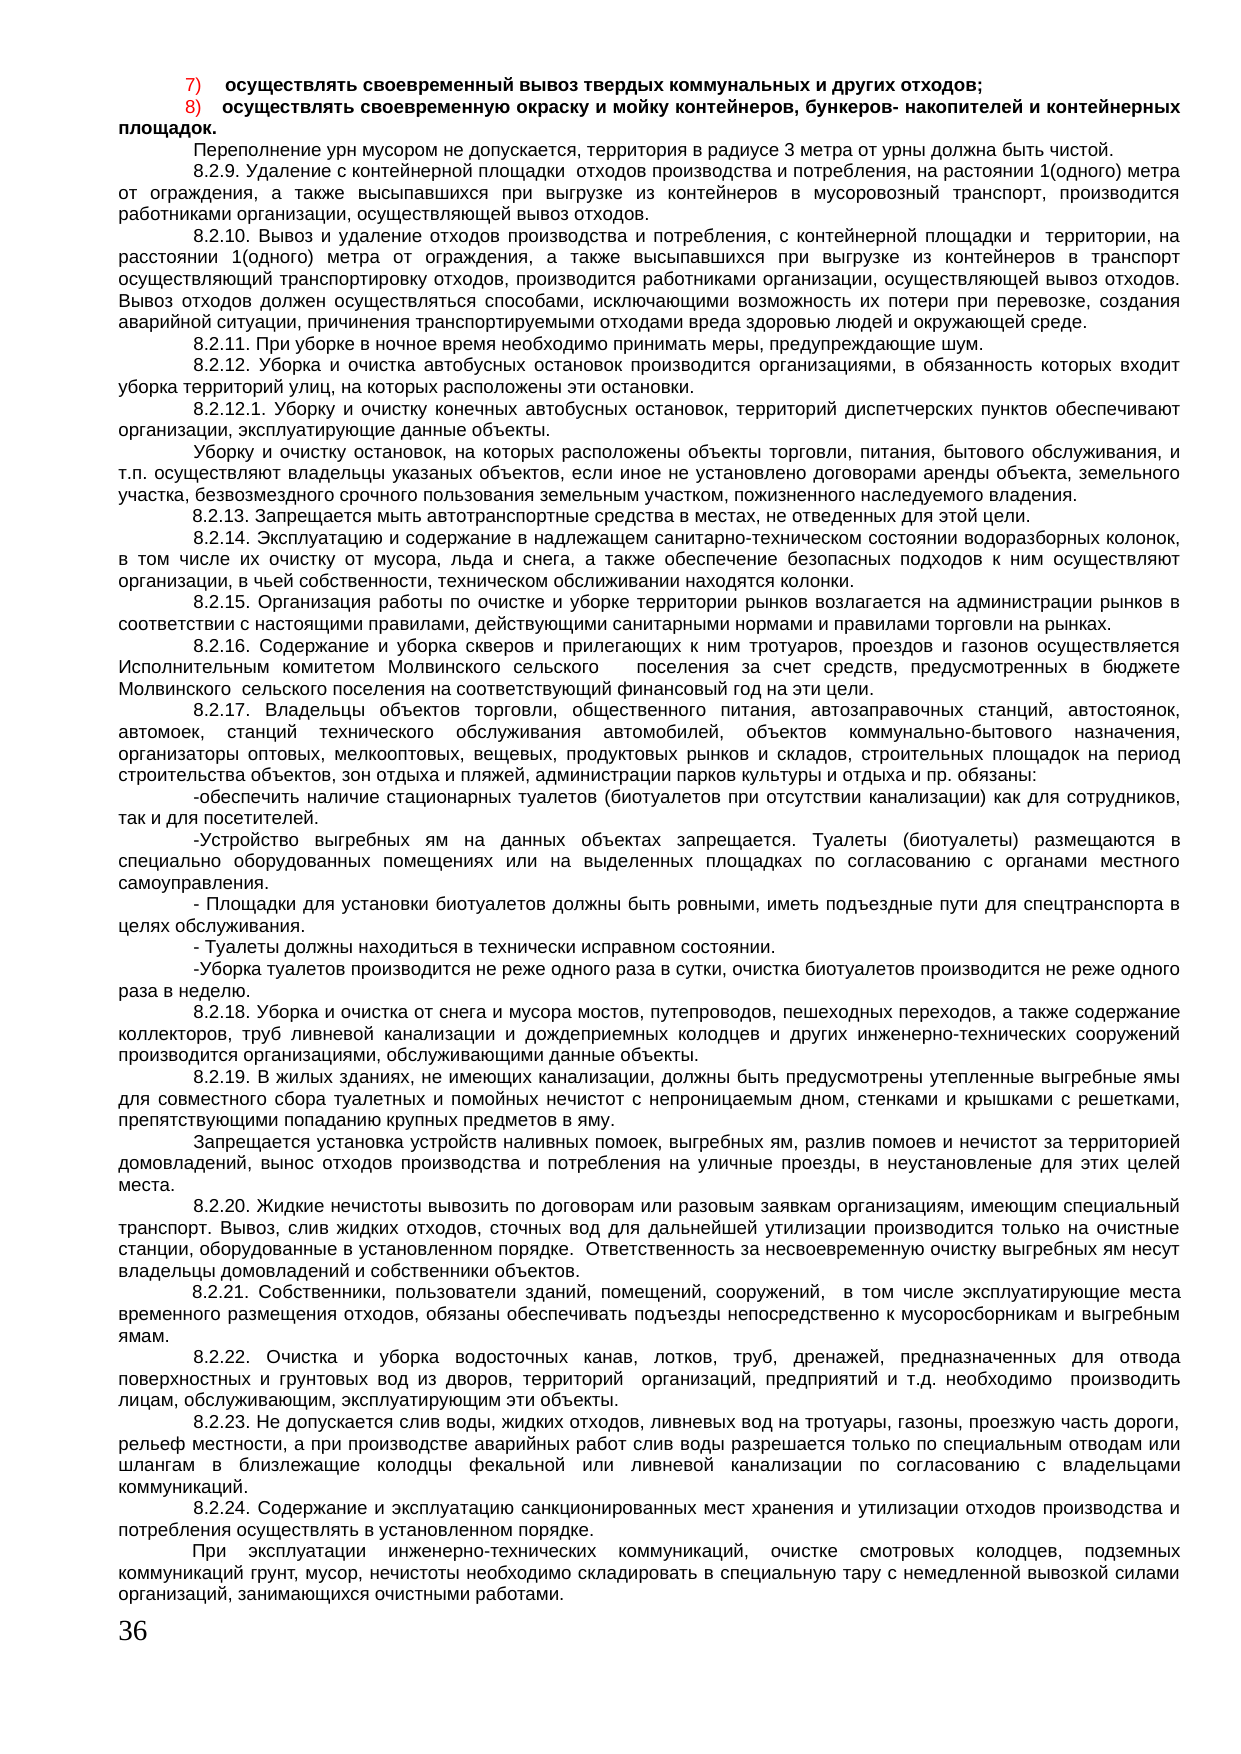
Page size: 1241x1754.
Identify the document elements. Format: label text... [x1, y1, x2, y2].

text 8.2.20. Жидкие нечистоты вывозить по договорам или разовым заявкам организациям, имеющим специальный транспорт. Вывоз, слив жидких отходов, сточных вод для дальнейшей утилизации производится только на очистные станции, оборудованные в установленном порядке. Ответственность за несвоевременную очистку выгребных ям несут владельцы домовладений и собственники объектов. [118, 1195, 1181, 1281]
text 8.2.17. Владельцы объектов торговли, общественного питания, автозаправочных станций, автостоянок, автомоек, станций технического обслуживания автомобилей, объектов коммунально-бытового назначения, организаторы оптовых, мелкооптовых, вещевых, продуктовых рынков и складов, строительных площадок на период строительства объектов, зон отдыха и пляжей, администрации парков культуры и отдыха и пр. обязаны: [118, 699, 1181, 785]
text Запрещается установка устройств наливных помоек, выгребных ям, разлив помоев и нечистот за территорией домовладений, вынос отходов производства и потребления на уличные проезды, в неустановленые для этих целей места. [118, 1130, 1181, 1195]
text При эксплуатации инженерно-технических коммуникаций, очистке смотровых колодцев, подземных коммуникаций грунт, мусор, нечистоты необходимо складировать в специальную тару с немедленной вывозкой силами организаций, занимающихся очистными работами. [118, 1540, 1181, 1605]
text 8.2.9. Удаление с контейнерной площадки отходов производства и потребления, на растоянии 1(одного) метра от ограждения, а также высыпавшихся при выгрузке из контейнеров в мусоровозный транспорт, производится работниками организации, осуществляющей вывоз отходов. [118, 160, 1181, 225]
text 8.2.13. Запрещается мыть автотранспортные средства в местах, не отведенных для этой цели. [118, 505, 1181, 527]
text 8.2.22. Очистка и уборка водосточных канав, лотков, труб, дренажей, предназначенных для отвода поверхностных и грунтовых вод из дворов, территорий организаций, предприятий и т.д. необходимо производить лицам, обслуживающим, эксплуатирующим эти объекты. [118, 1346, 1181, 1411]
text 8.2.19. В жилых зданиях, не имеющих канализации, должны быть предусмотрены утепленные выгребные ямы для совместного сбора туалетных и помойных нечистот с непроницаемым дном, стенками и крышками с решетками, препятствующими попаданию крупных предметов в яму. [118, 1066, 1181, 1130]
text -Уборка туалетов производится не реже одного раза в сутки, очистка биотуалетов производится не реже одного раза в неделю. [118, 958, 1181, 1001]
text 8.2.11. При уборке в ночное время необходимо принимать меры, предупреждающие шум. [118, 333, 1181, 354]
text 8.2.12. Уборка и очистка автобусных остановок производится организациями, в обязанность которых входит уборка территорий улиц, на которых расположены эти остановки. [118, 354, 1181, 397]
text -Устройство выгребных ям на данных объектах запрещается. Туалеты (биотуалеты) размещаются в специально оборудованных помещениях или на выделенных площадках по согласованию с органами местного самоуправления. [118, 828, 1181, 893]
text 8.2.10. Вывоз и удаление отходов производства и потребления, с контейнерной площадки и территории, на расстоянии 1(одного) метра от ограждения, а также высыпавшихся при выгрузке из контейнеров в транспорт осуществляющий транспортировку отходов, производится работниками организации, осуществляющей вывоз отходов. Вывоз отходов должен осуществляться способами, исключающими возможность их потери при перевозке, создания аварийной ситуации, причинения транспортируемыми отходами вреда здоровью людей и окружающей среде. [118, 225, 1181, 333]
text - Туалеты должны находиться в технически исправном состоянии. [118, 936, 1181, 958]
text 8.2.14. Эксплуатацию и содержание в надлежащем санитарно-техническом состоянии водоразборных колонок, в том числе их очистку от мусора, льда и снега, а также обеспечение безопасных подходов к ним осуществляют организации, в чьей собственности, техническом обслиживании находятся колонки. [118, 527, 1181, 591]
list осуществлять своевременный вывоз твердых коммунальных и других отходов; [118, 74, 1181, 95]
text -обеспечить наличие стационарных туалетов (биотуалетов при отсутствии канализации) как для сотрудников, так и для посетителей. [118, 785, 1181, 828]
text Переполнение урн мусором не допускается, территория в радиусе 3 метра от урны должна быть чистой. [118, 138, 1181, 160]
text 8.2.21. Собственники, пользователи зданий, помещений, сооружений, в том числе эксплуатирующие места временного размещения отходов, обязаны обеспечивать подъезды непосредственно к мусоросборникам и выгребным ямам. [118, 1281, 1181, 1346]
text 8.2.23. Не допускается слив воды, жидких отходов, ливневых вод на тротуары, газоны, проезжую часть дороги, рельеф местности, а при производстве аварийных работ слив воды разрешается только по специальным отводам или шлангам в близлежащие колодцы фекальной или ливневой канализации по согласованию с владельцами коммуникаций. [118, 1411, 1181, 1497]
list осуществлять своевременную окраску и мойку контейнеров, бункеров- накопителей и контейнерных площадок. [118, 95, 1181, 138]
text Уборку и очистку остановок, на которых расположены объекты торговли, питания, бытового обслуживания, и т.п. осуществляют владельцы указаных объектов, если иное не установлено договорами аренды объекта, земельного участка, безвозмездного срочного пользования земельным участком, пожизненного наследуемого владения. [118, 440, 1181, 505]
text 8.2.15. Организация работы по очистке и уборке территории рынков возлагается на администрации рынков в соответствии с настоящими правилами, действующими санитарными нормами и правилами торговли на рынках. [118, 591, 1181, 634]
text 8.2.16. Содержание и уборка скверов и прилегающих к ним тротуаров, проездов и газонов осуществляется Исполнительным комитетом Молвинского сельского поселения за счет средств, предусмотренных в бюджете Молвинского сельского поселения на соответствующий финансовый год на эти цели. [118, 634, 1181, 699]
text 8.2.12.1. Уборку и очистку конечных автобусных остановок, территорий диспетчерских пунктов обеспечивают организации, эксплуатирующие данные объекты. [118, 397, 1181, 440]
text 8.2.24. Содержание и эксплуатацию санкционированных мест хранения и утилизации отходов производства и потребления осуществлять в установленном порядке. [118, 1497, 1181, 1540]
text 8.2.18. Уборка и очистка от снега и мусора мостов, путепроводов, пешеходных переходов, а также содержание коллекторов, труб ливневой канализации и дождеприемных колодцев и других инженерно-технических сооружений производится организациями, обслуживающими данные объекты. [118, 1001, 1181, 1066]
text - Площадки для установки биотуалетов должны быть ровными, иметь подъездные пути для спецтранспорта в целях обслуживания. [118, 893, 1181, 936]
